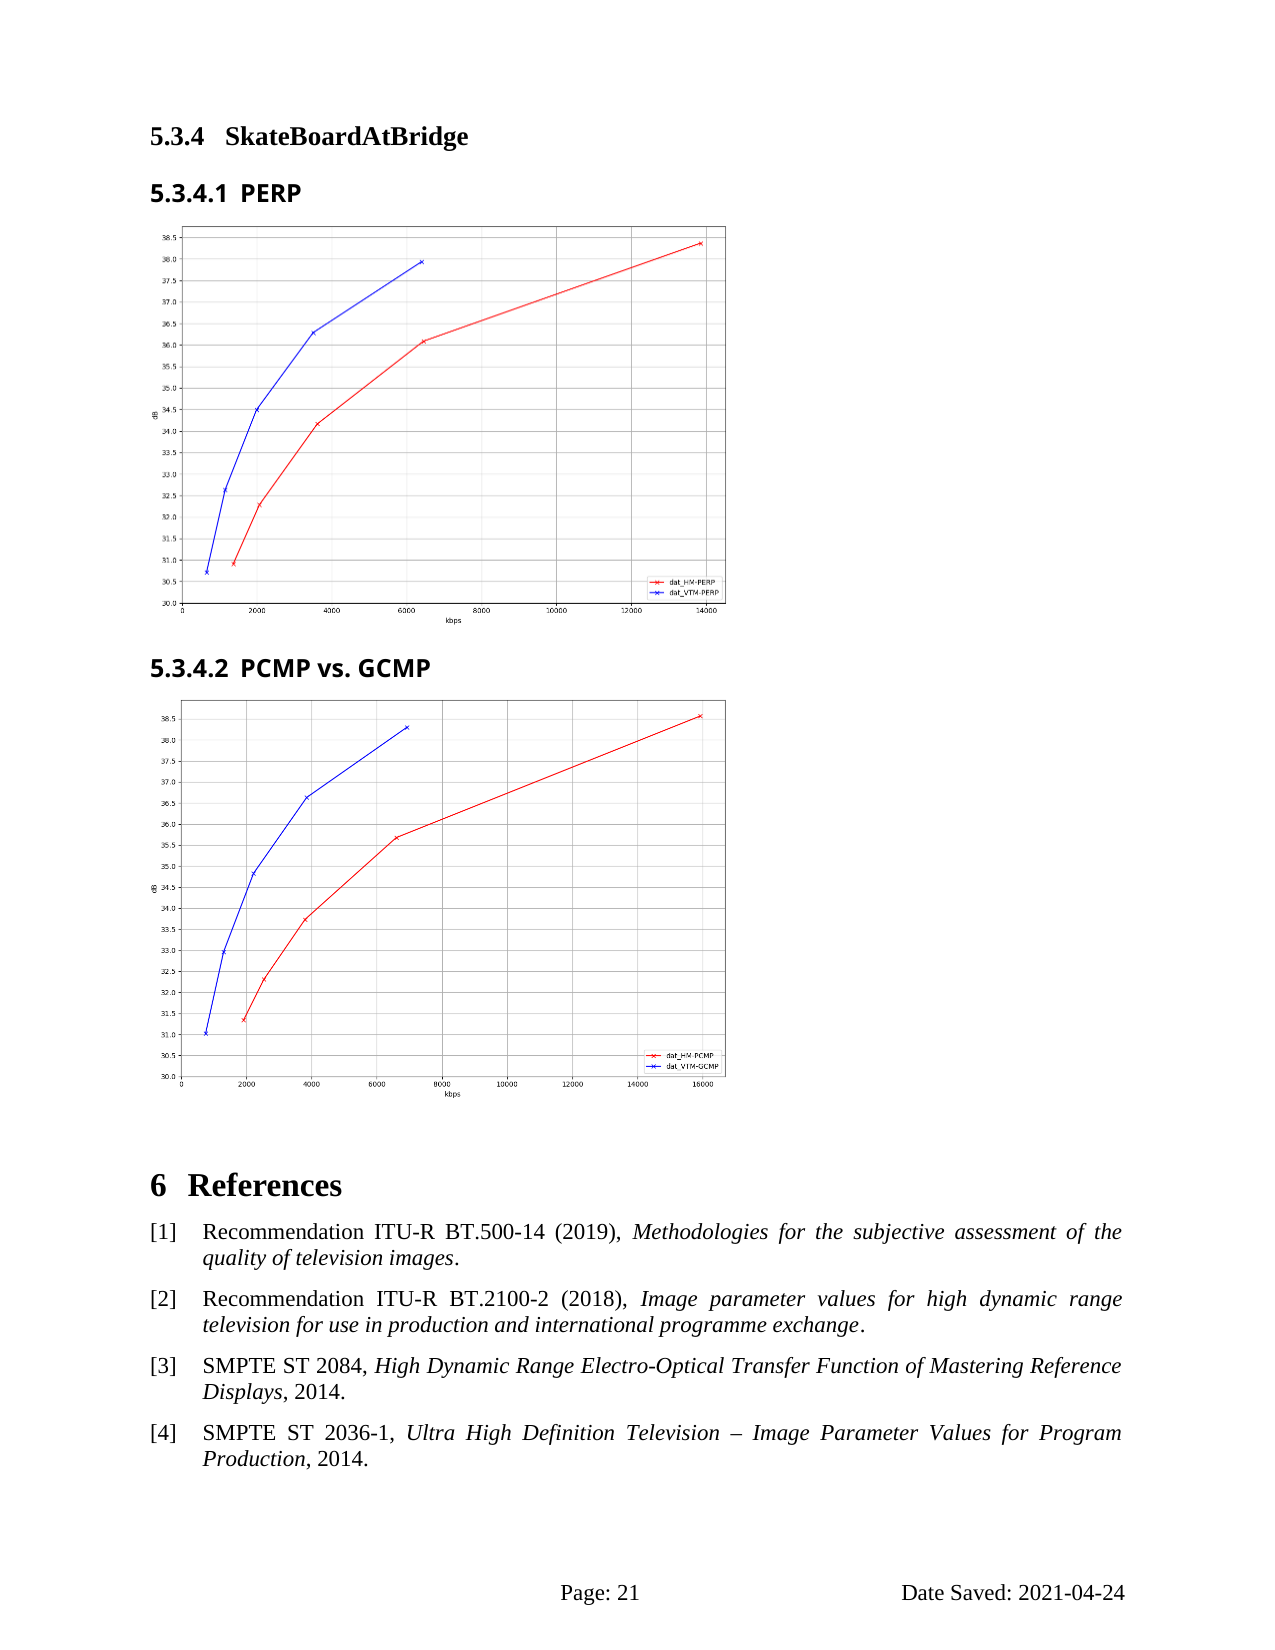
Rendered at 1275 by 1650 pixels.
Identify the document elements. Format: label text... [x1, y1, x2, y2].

picture [150, 224, 727, 626]
picture [150, 698, 727, 1100]
subtitle SkateBoardAtBridge [150, 120, 1125, 151]
list Recommendation ITU-R BT.500-14 (2019), Methodologies for the subjective assessment of the quality of television images. [150, 1218, 1125, 1271]
subtitle PCMP vs. GCMP [150, 650, 1125, 684]
list SMPTE ST 2036-1, Ultra High Definition Television – Image Parameter Values for Program Production, 2014. [150, 1418, 1125, 1471]
list SMPTE ST 2084, High Dynamic Range Electro-Optical Transfer Function of Mastering Reference Displays, 2014. [150, 1352, 1125, 1404]
subtitle References [150, 1165, 1125, 1204]
subtitle PERP [150, 176, 1125, 210]
list Recommendation ITU-R BT.2100-2 (2018), Image parameter values for high dynamic range television for use in production and international programme exchange. [150, 1285, 1125, 1337]
